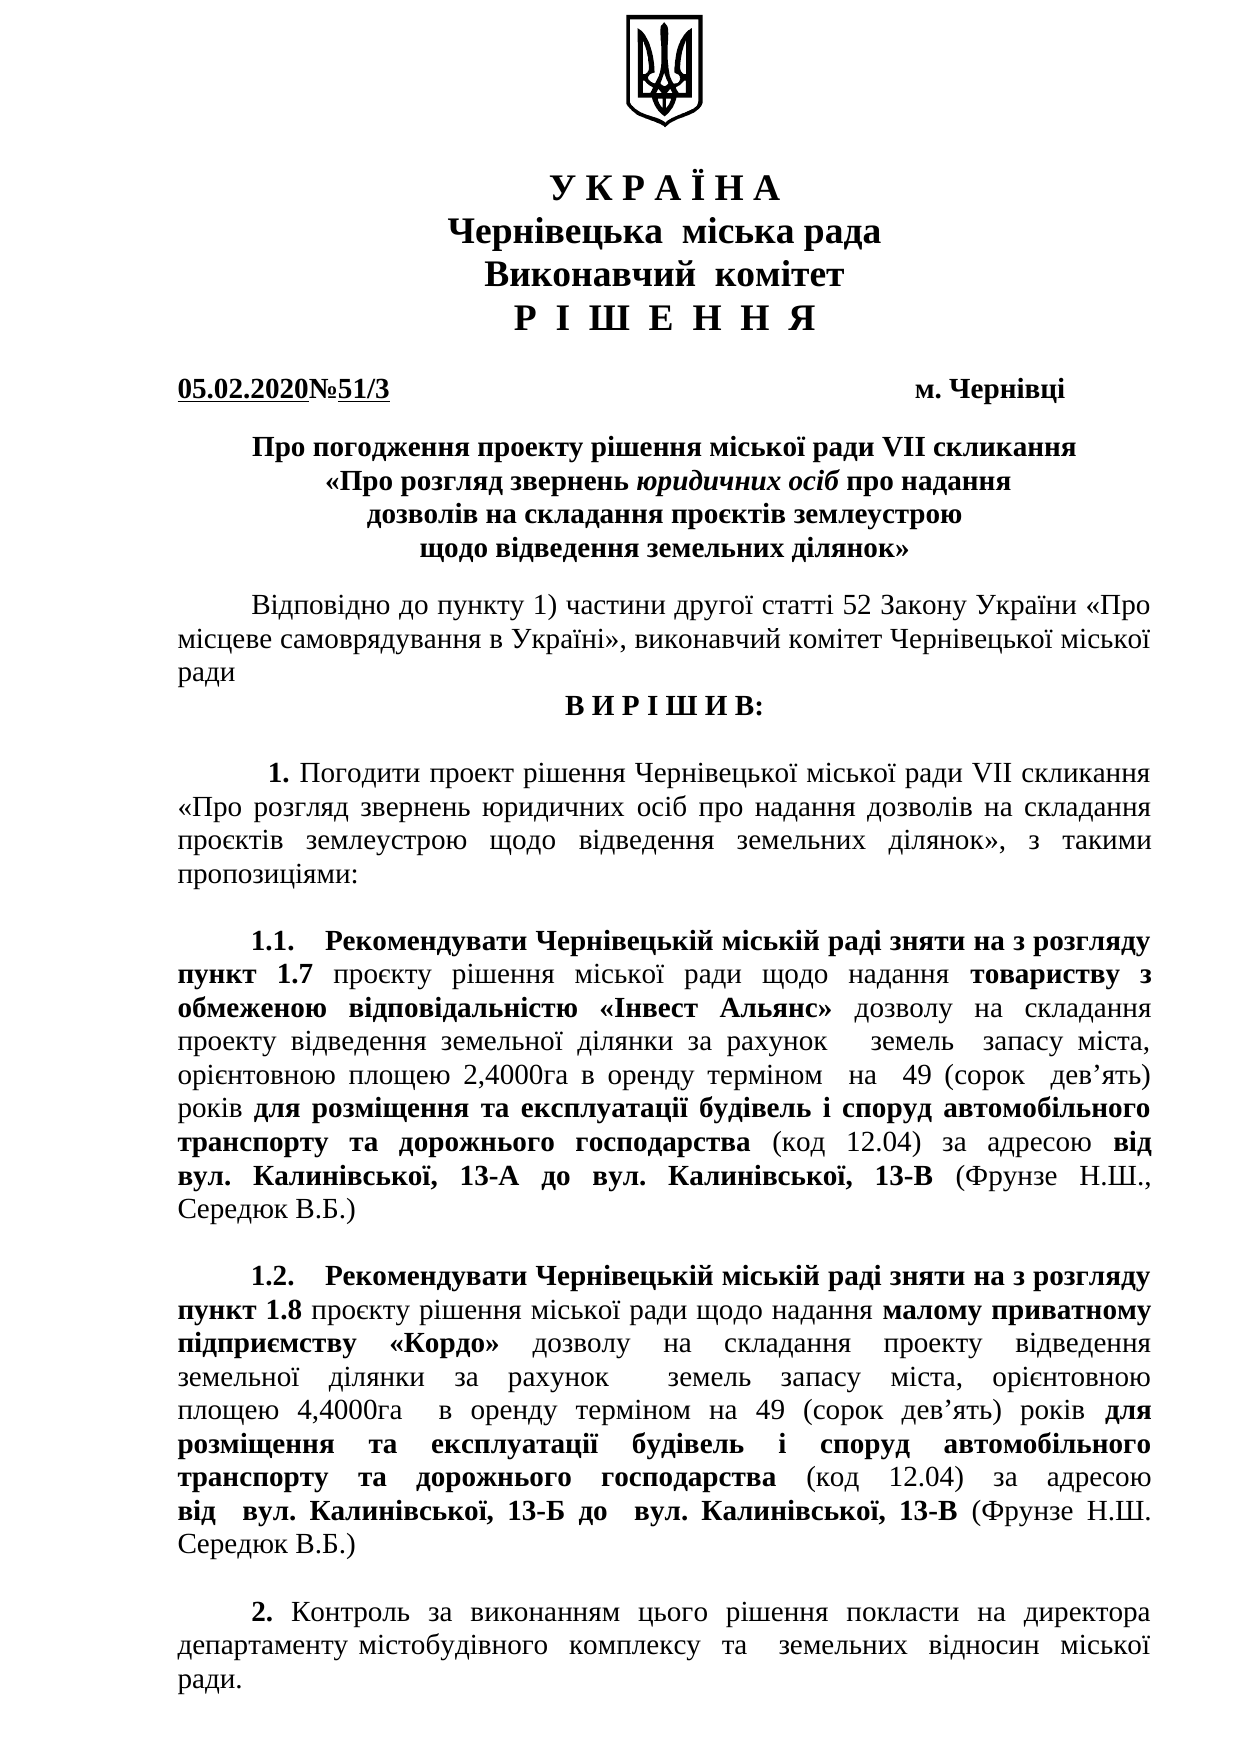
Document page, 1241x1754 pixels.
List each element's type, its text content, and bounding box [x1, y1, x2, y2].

text Р І Ш Е Н Н Я [177, 295, 1152, 338]
text У К Р А Ї Н А [177, 166, 1152, 209]
list Рекомендувати Чернівецькій міській раді зняти на з розгляду пункт 1.7 проєкту рішення міської ради щодо надання товариству з обмеженою відповідальністю «Інвест Альянс» дозволу на складання проекту відведення земельної ділянки за рахунок земель запасу міста, орієнтовною площею 2,4000га в оренду терміном на 49 (сорок дев’ять) років для розміщення та експлуатації будівель і споруд автомобільного транспорту та дорожнього господарства (код 12.04) за адресою від вул. Калинівської, 13-А до вул. Калинівської, 13-В (Фрунзе Н.Ш., Середюк В.Б.) [177, 923, 1152, 1225]
table_header Про погодження проекту рішення міської ради VІІ скликання «Про розгляд звернень юридичних осіб про надання дозволів на складання проєктів землеустрою щодо відведення земельних ділянок» [163, 429, 1166, 587]
text В И Р І Ш И В: [177, 688, 1152, 722]
text Відповідно до пункту 1) частини другої статті 52 Закону України «Про місцеве самоврядування в Україні», виконавчий комітет Чернівецької міської ради [177, 587, 1152, 688]
text 2. Контроль за виконанням цього рішення покласти на директора департаменту містобудівного комплексу та земельних відносин міської ради. [177, 1594, 1152, 1694]
list Рекомендувати Чернівецькій міській раді зняти на з розгляду пункт 1.8 проєкту рішення міської ради щодо надання малому приватному підприємству «Кордо» дозволу на складання проекту відведення земельної ділянки за рахунок земель запасу міста, орієнтовною площею 4,4000га в оренду терміном на 49 (сорок дев’ять) років для розміщення та експлуатації будівель і споруд автомобільного транспорту та дорожнього господарства (код 12.04) за адресою від вул. Калинівської, 13-Б до вул. Калинівської, 13-В (Фрунзе Н.Ш. Середюк В.Б.) [177, 1258, 1152, 1560]
text 05.02.2020№51/3 м. Чернівці [177, 372, 1152, 405]
text 1. Погодити проект рішення Чернівецької міської ради VІІ скликання «Про розгляд звернень юридичних осіб про надання дозволів на складання проєктів землеустрою щодо відведення земельних ділянок», з такими пропозиціями: [177, 755, 1152, 889]
text Чернівецька міська рада [177, 209, 1152, 252]
text Виконавчий комітет [177, 252, 1152, 295]
